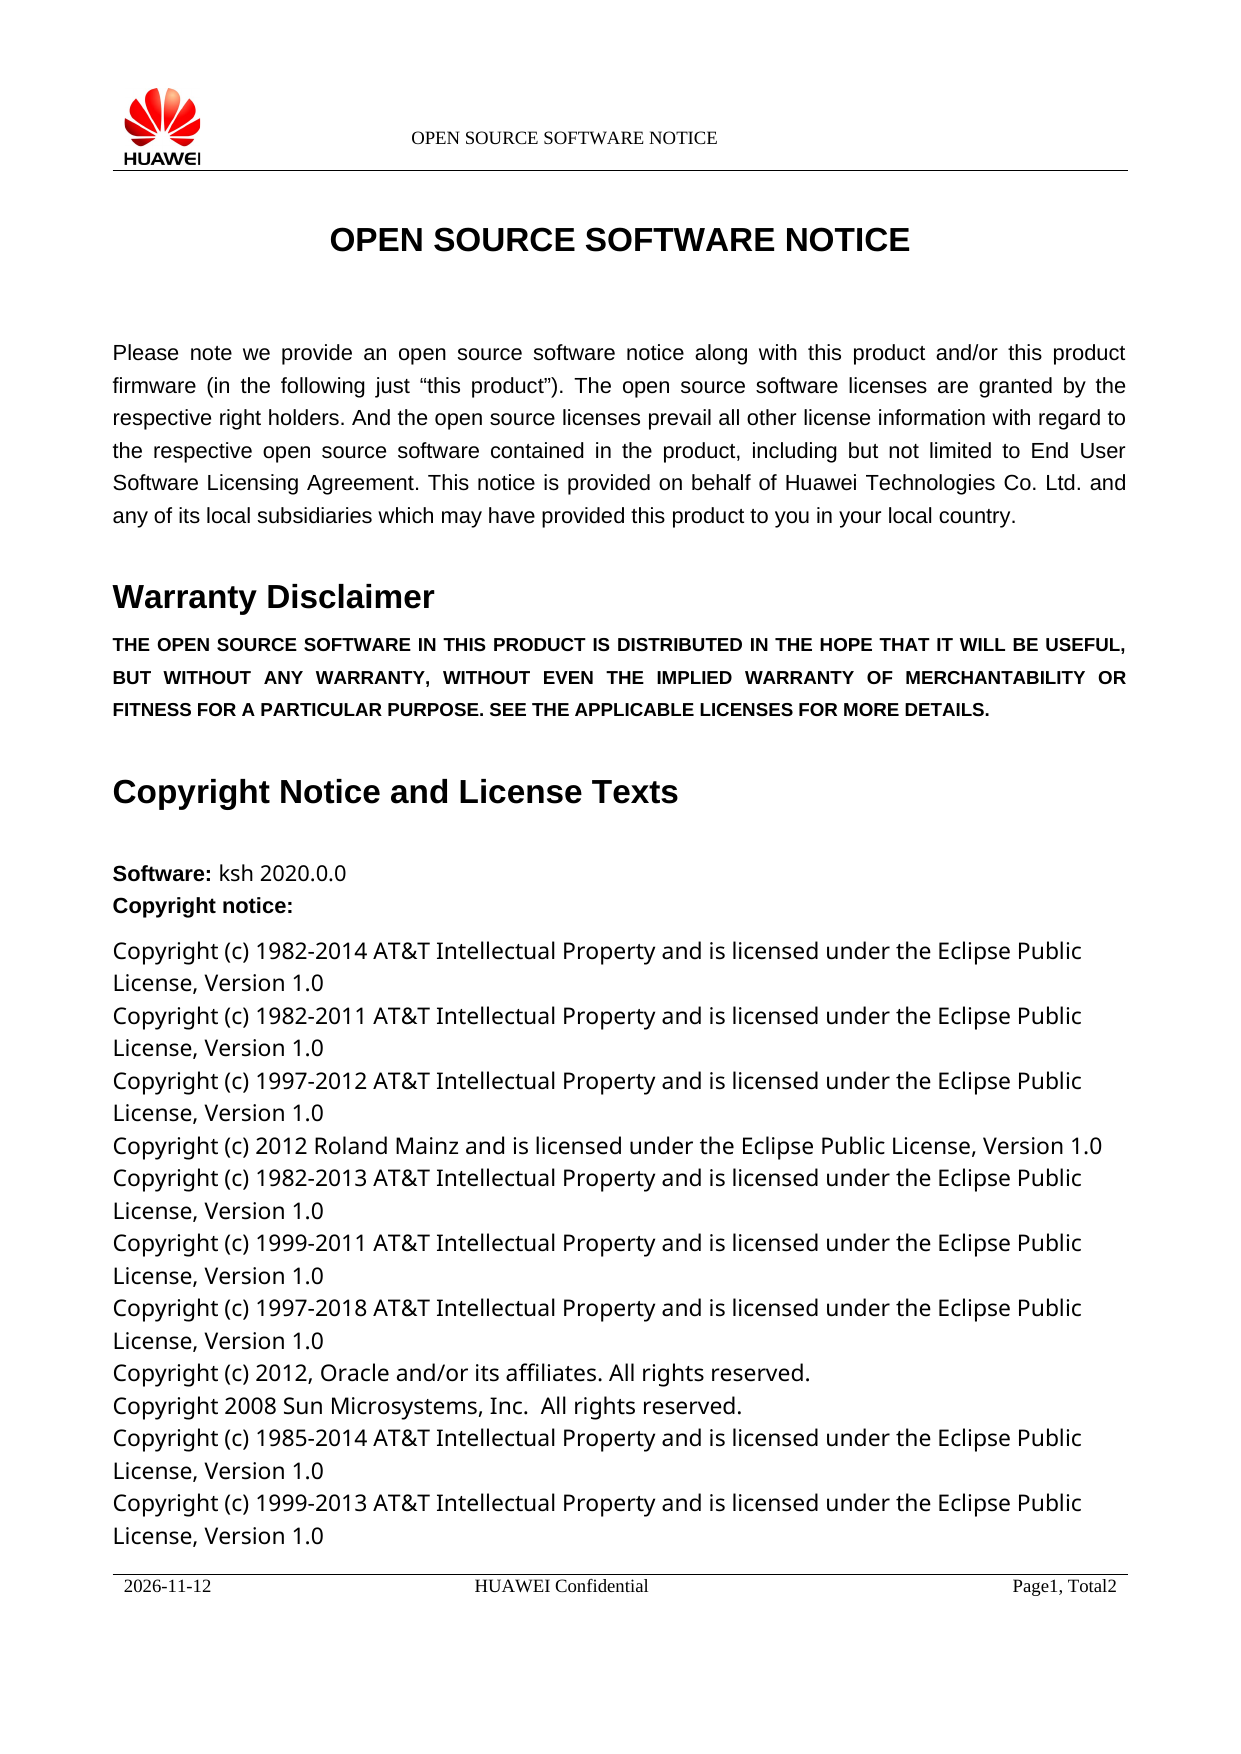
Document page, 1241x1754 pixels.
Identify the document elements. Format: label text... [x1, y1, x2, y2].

text Warranty Disclaimer [112, 564, 1128, 629]
picture [124, 88, 201, 165]
text Please note we provide an open source software notice along with this product and/or this product firmware (in the following just “this product”). The open source software licenses are granted by the respective right holders. And the open source licenses prevail all other license information with regard to the respective open source software contained in the product, including but not limited to End User Software Licensing Agreement. This notice is provided on behalf of Huawei Technologies Co. Ltd. and any of its local subsidiaries which may have provided this product to you in your local country. [112, 336, 1128, 531]
title Software: ksh 2020.0.0 [112, 856, 1128, 889]
text Copyright Notice and License Texts [112, 759, 1128, 824]
text OPEN SOURCE SOFTWARE NOTICE [112, 206, 1128, 271]
text The open source software in this product is distributed in the hope that it will be useful, but WITHOUT ANY WARRANTY, without even the implied warranty of MERCHANTABILITY or FITNESS FOR A PARTICULAR PURPOSE. See the applicable licenses for more details. [112, 629, 1128, 726]
text Copyright notice: [112, 889, 1128, 921]
